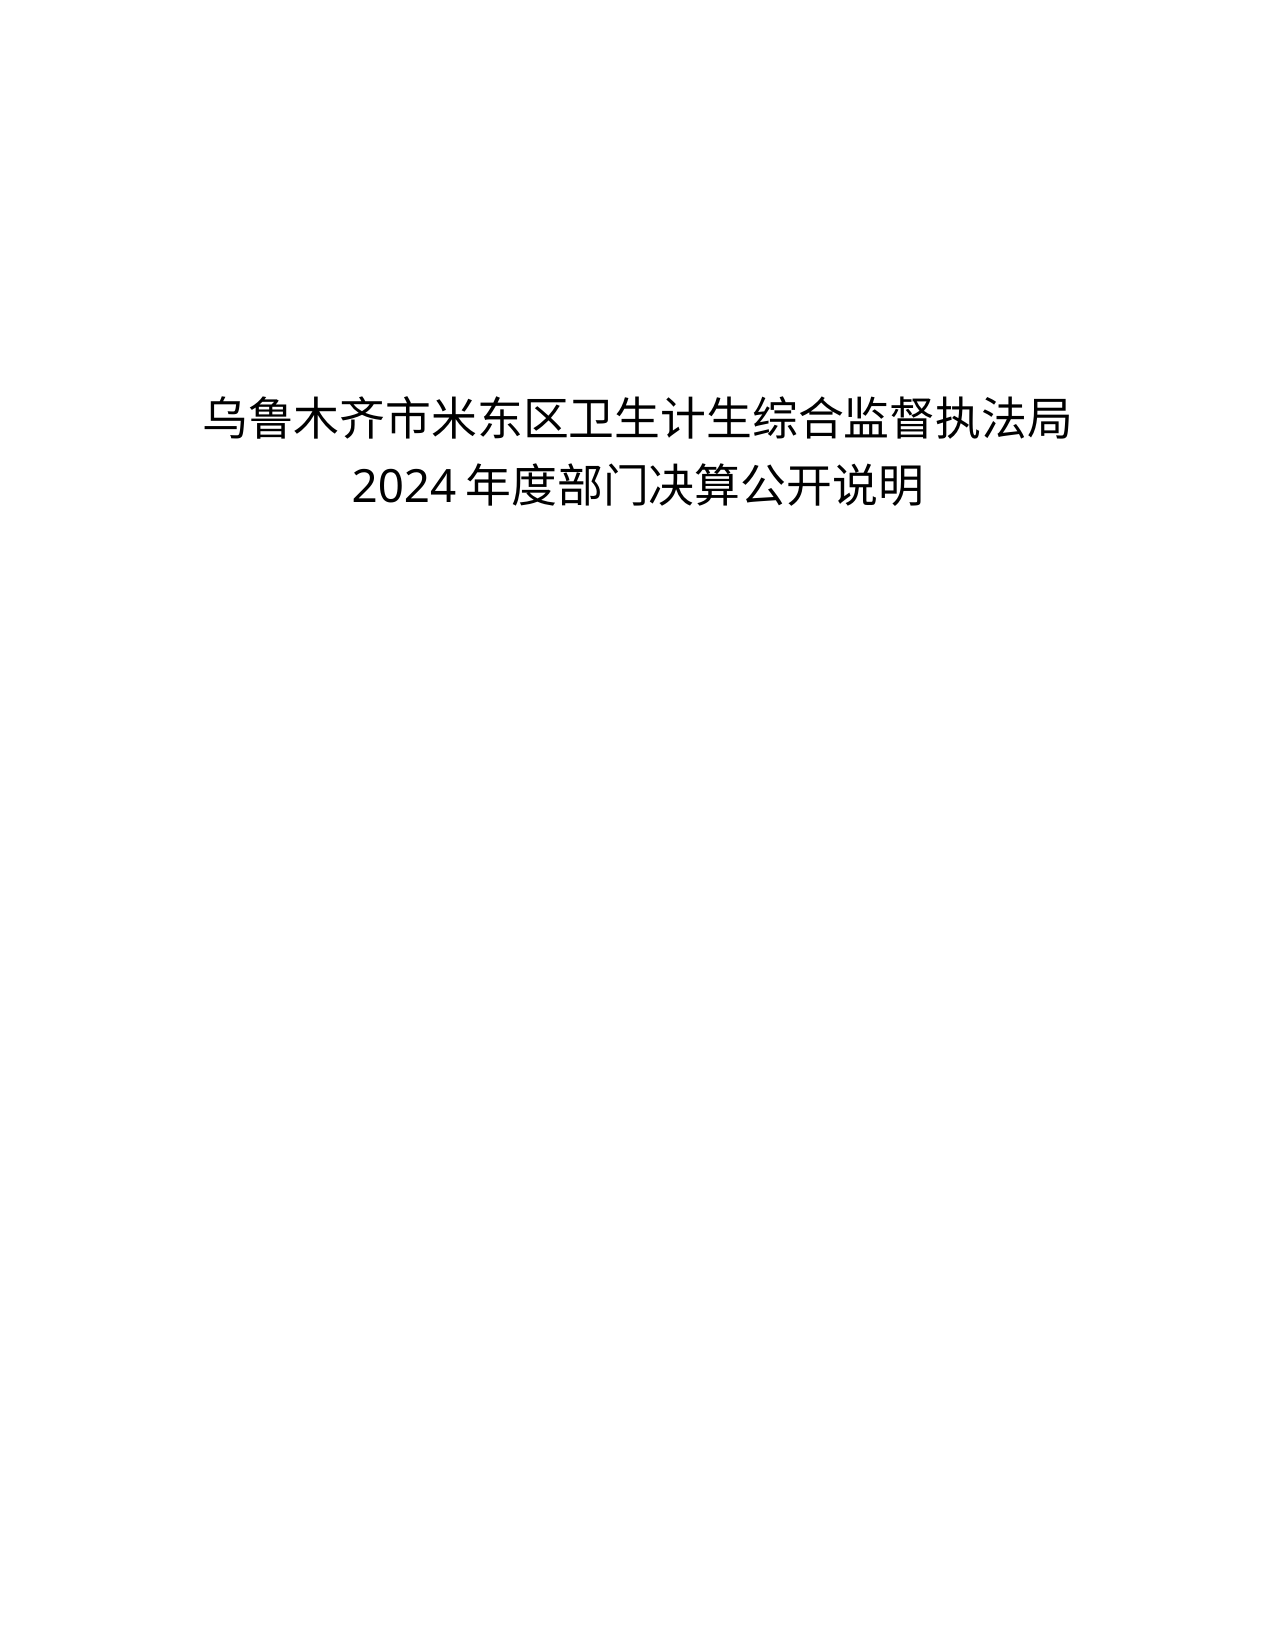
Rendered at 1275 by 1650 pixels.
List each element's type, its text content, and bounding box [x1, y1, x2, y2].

text 2024年度部门决算公开说明 [187, 449, 1087, 516]
text 乌鲁木齐市米东区卫生计生综合监督执法局 [187, 383, 1087, 449]
